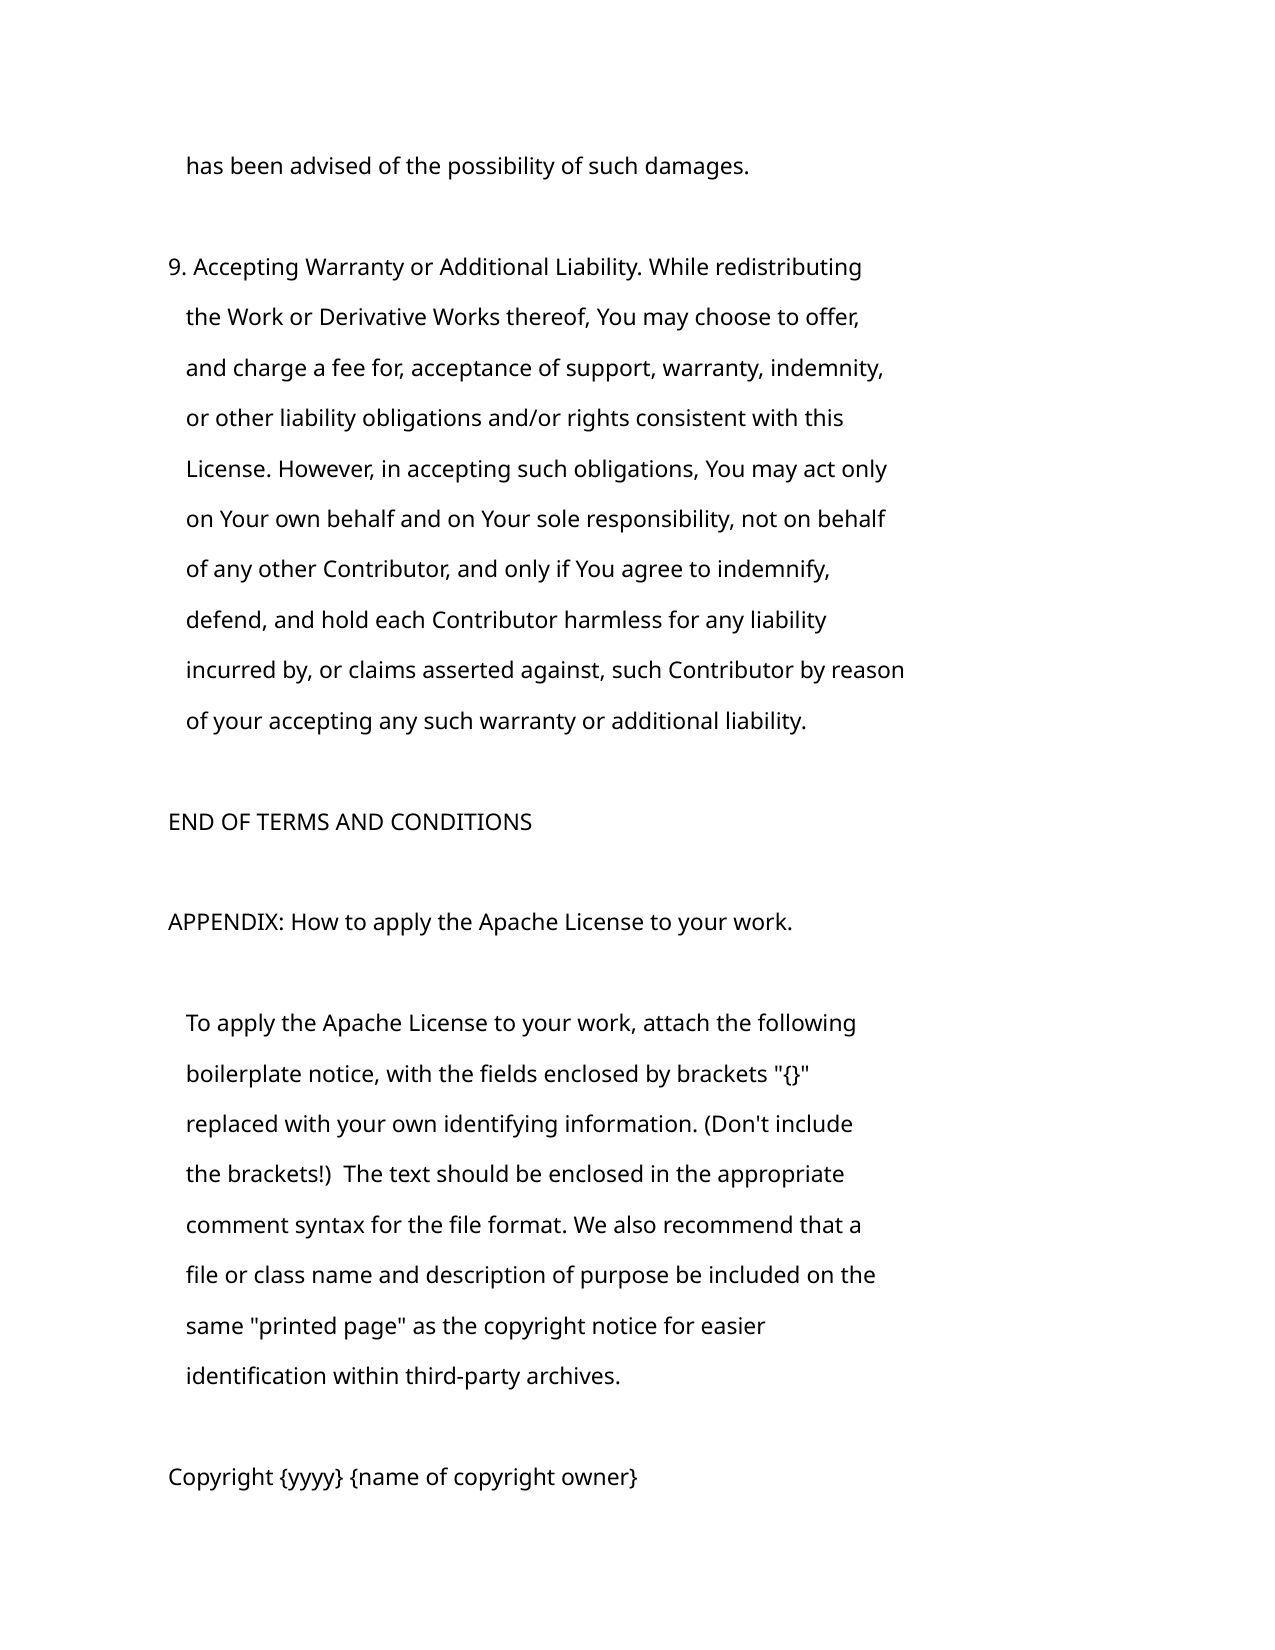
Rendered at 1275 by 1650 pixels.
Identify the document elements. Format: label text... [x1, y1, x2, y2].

text comment syntax for the file format. We also recommend that a [150, 1209, 1125, 1240]
text incurred by, or claims asserted against, such Contributor by reason [150, 654, 1125, 685]
text To apply the Apache License to your work, attach the following [150, 1007, 1125, 1038]
text Copyright {yyyy} {name of copyright owner} [150, 1461, 1125, 1492]
text and charge a fee for, acceptance of support, warranty, indemnity, [150, 352, 1125, 383]
text of your accepting any such warranty or additional liability. [150, 704, 1125, 736]
text the Work or Derivative Works thereof, You may choose to offer, [150, 301, 1125, 332]
text 9. Accepting Warranty or Additional Liability. While redistributing [150, 251, 1125, 282]
text identification within third-party archives. [150, 1360, 1125, 1391]
text defend, and hold each Contributor harmless for any liability [150, 604, 1125, 635]
text or other liability obligations and/or rights consistent with this [150, 402, 1125, 433]
text the brackets!) The text should be enclosed in the appropriate [150, 1158, 1125, 1189]
text APPENDIX: How to apply the Apache License to your work. [150, 906, 1125, 937]
text of any other Contributor, and only if You agree to indemnify, [150, 553, 1125, 584]
text on Your own behalf and on Your sole responsibility, not on behalf [150, 503, 1125, 534]
text boilerplate notice, with the fields enclosed by brackets "{}" [150, 1057, 1125, 1089]
text replaced with your own identifying information. (Don't include [150, 1108, 1125, 1139]
text END OF TERMS AND CONDITIONS [150, 805, 1125, 837]
text same "printed page" as the copyright notice for easier [150, 1309, 1125, 1341]
text License. However, in accepting such obligations, You may act only [150, 452, 1125, 484]
text file or class name and description of purpose be included on the [150, 1259, 1125, 1290]
text has been advised of the possibility of such damages. [150, 150, 1125, 181]
